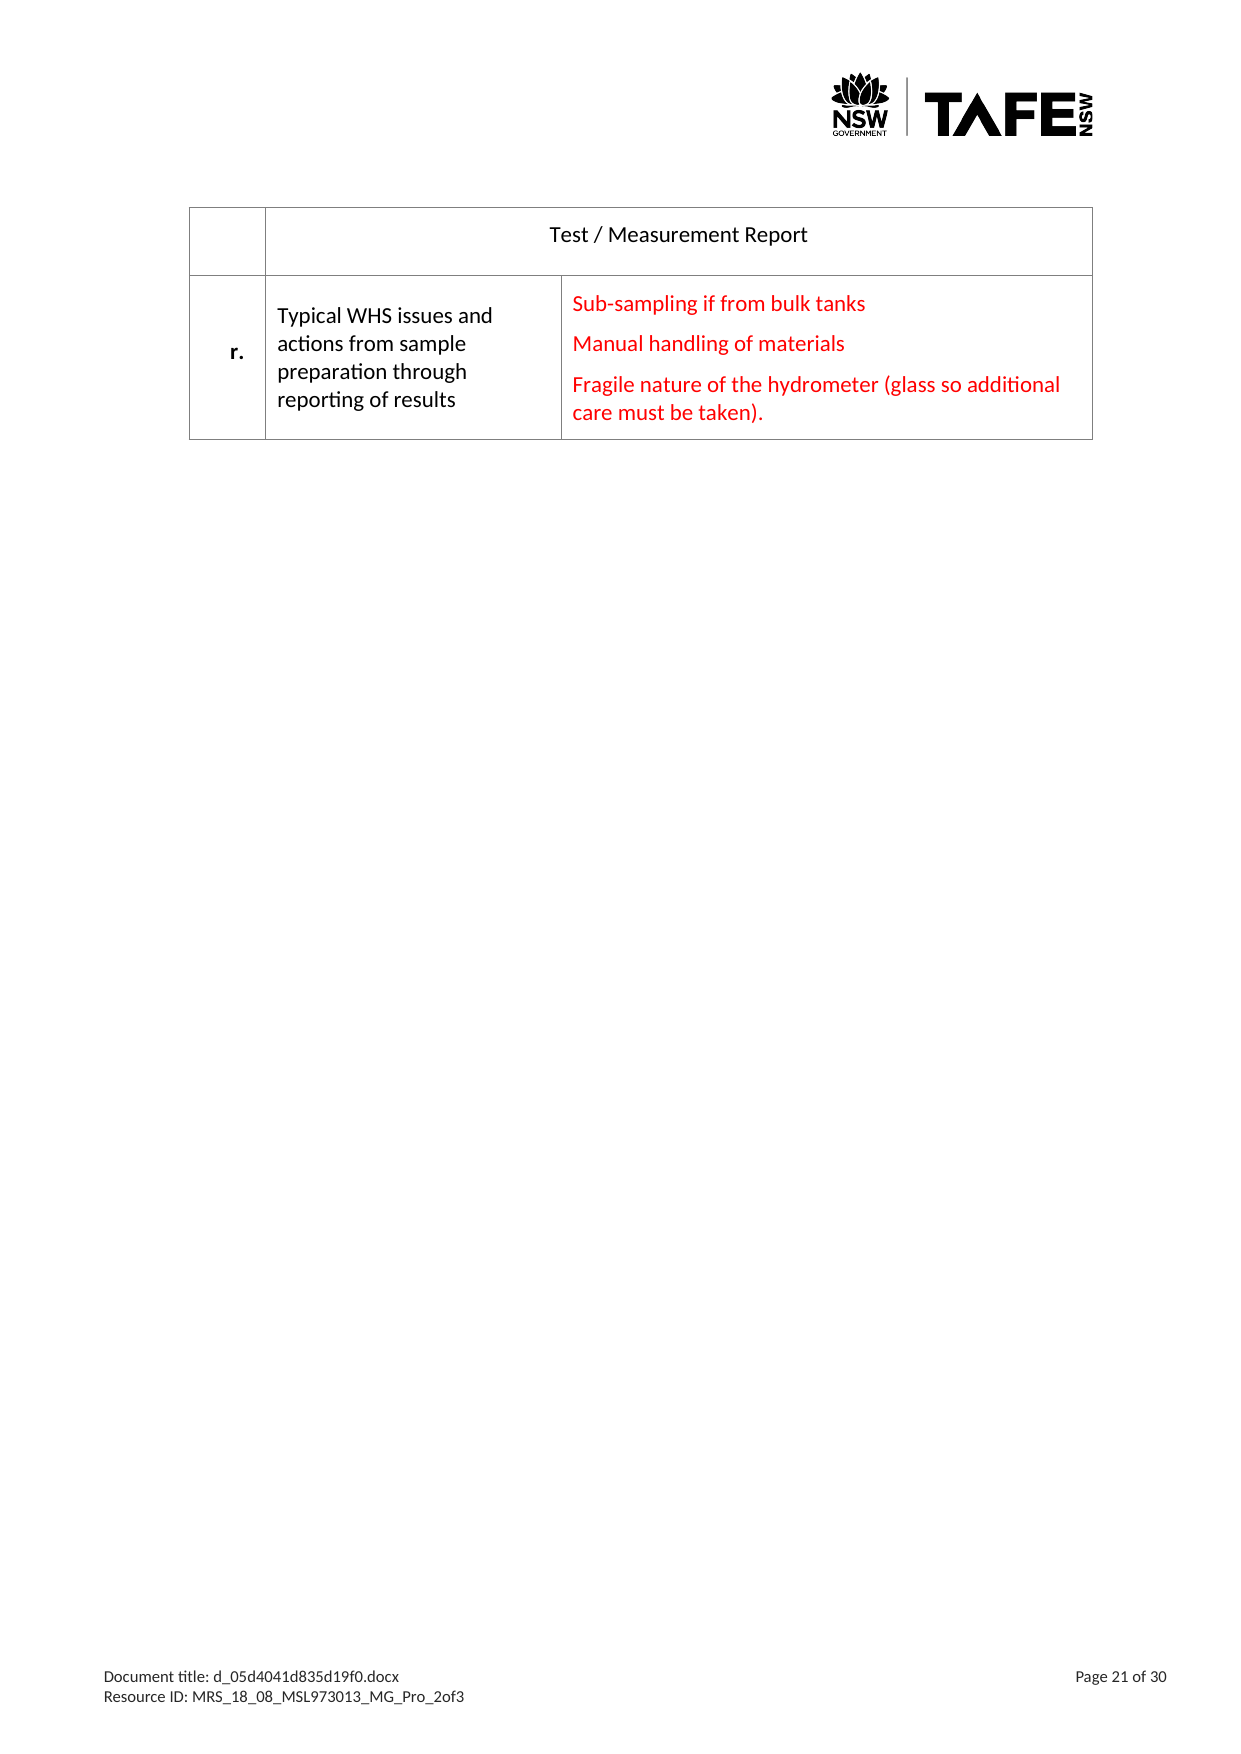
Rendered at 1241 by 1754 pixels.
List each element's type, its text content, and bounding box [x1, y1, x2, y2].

table_cell [190, 276, 265, 438]
picture [831, 71, 1093, 137]
table_cell Sub-sampling if from bulk tanks Manual handling of materials Fragile nature of the hydrometer (glass so additional care must be taken). [562, 276, 1092, 438]
table_header Test / Measurement Report [266, 208, 1092, 275]
table_cell Typical WHS issues and actions from sample preparation through reporting of results [266, 276, 561, 438]
table_header [190, 208, 265, 275]
